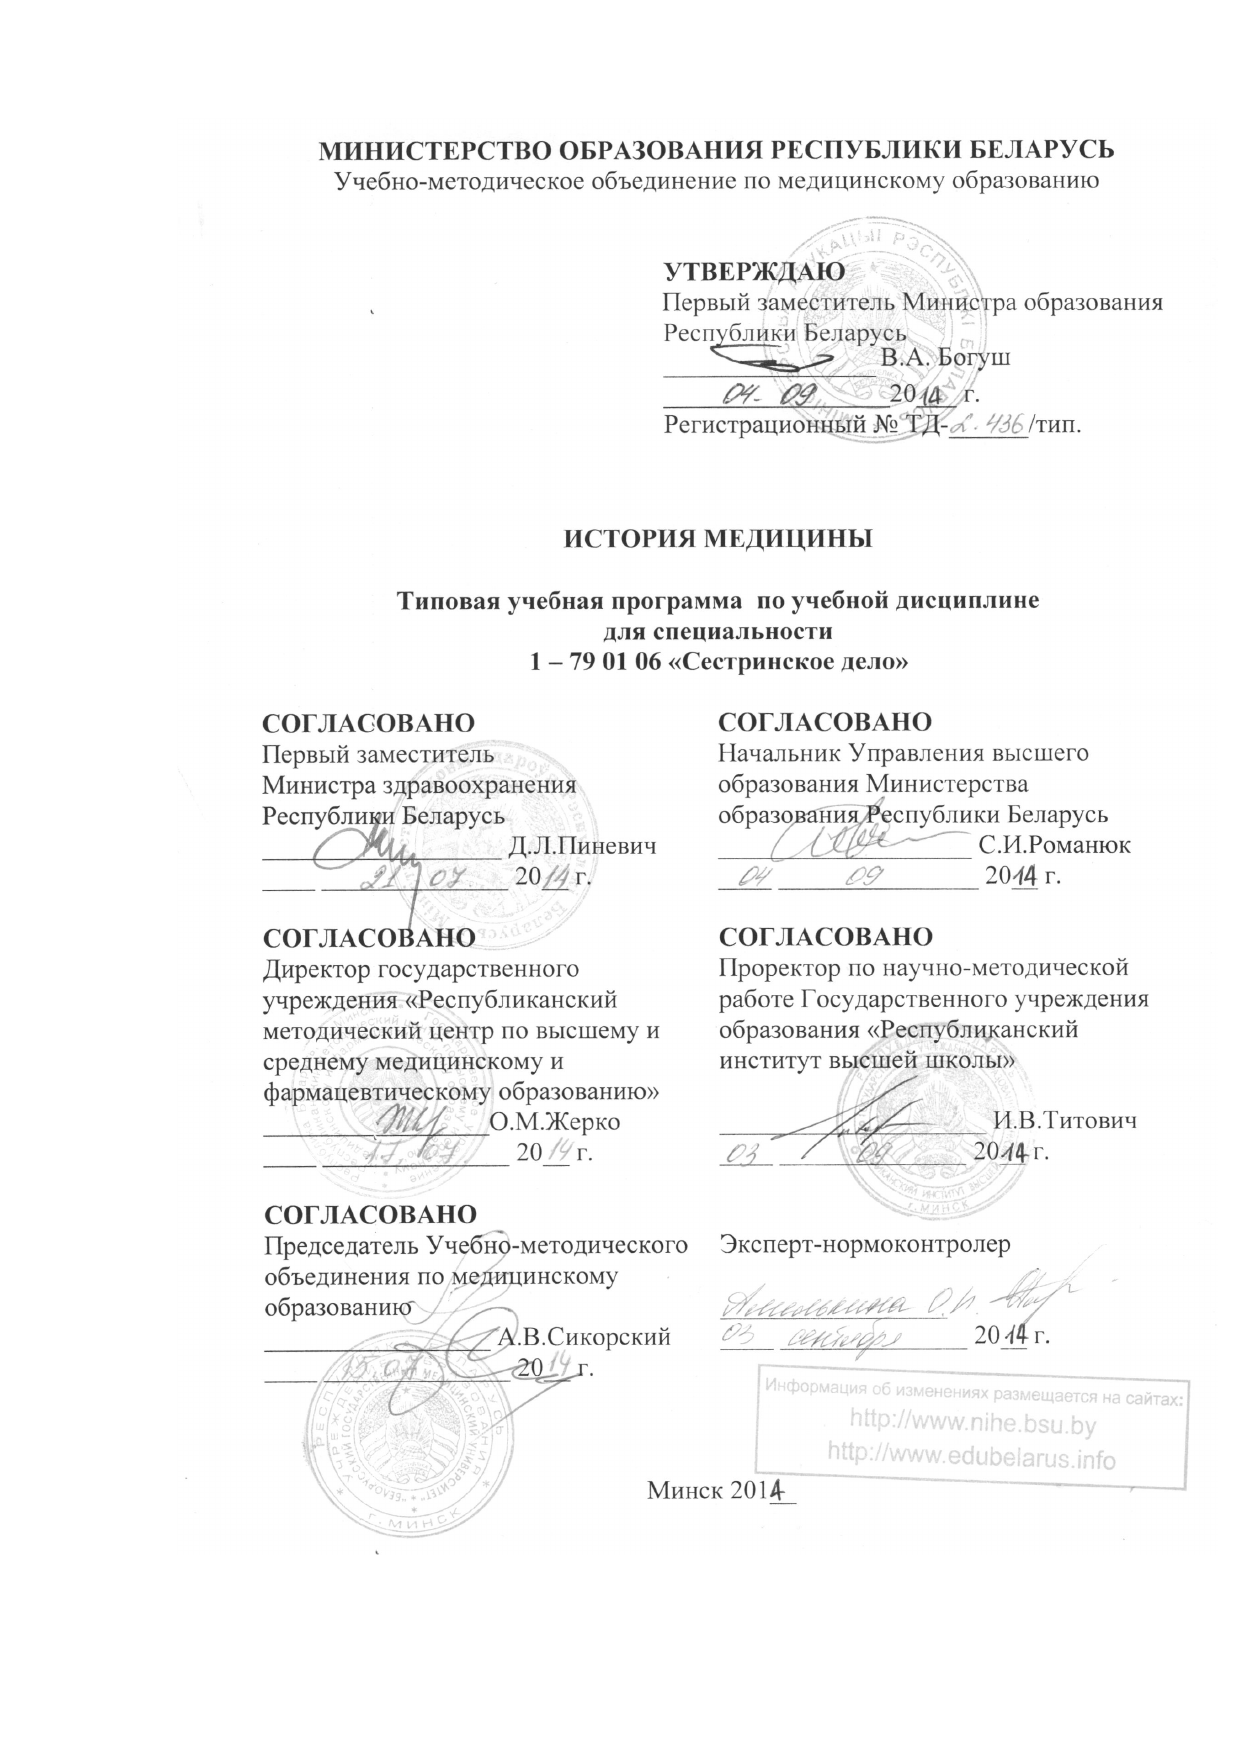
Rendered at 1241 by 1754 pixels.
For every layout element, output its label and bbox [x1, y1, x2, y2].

picture [177, 118, 1219, 1555]
